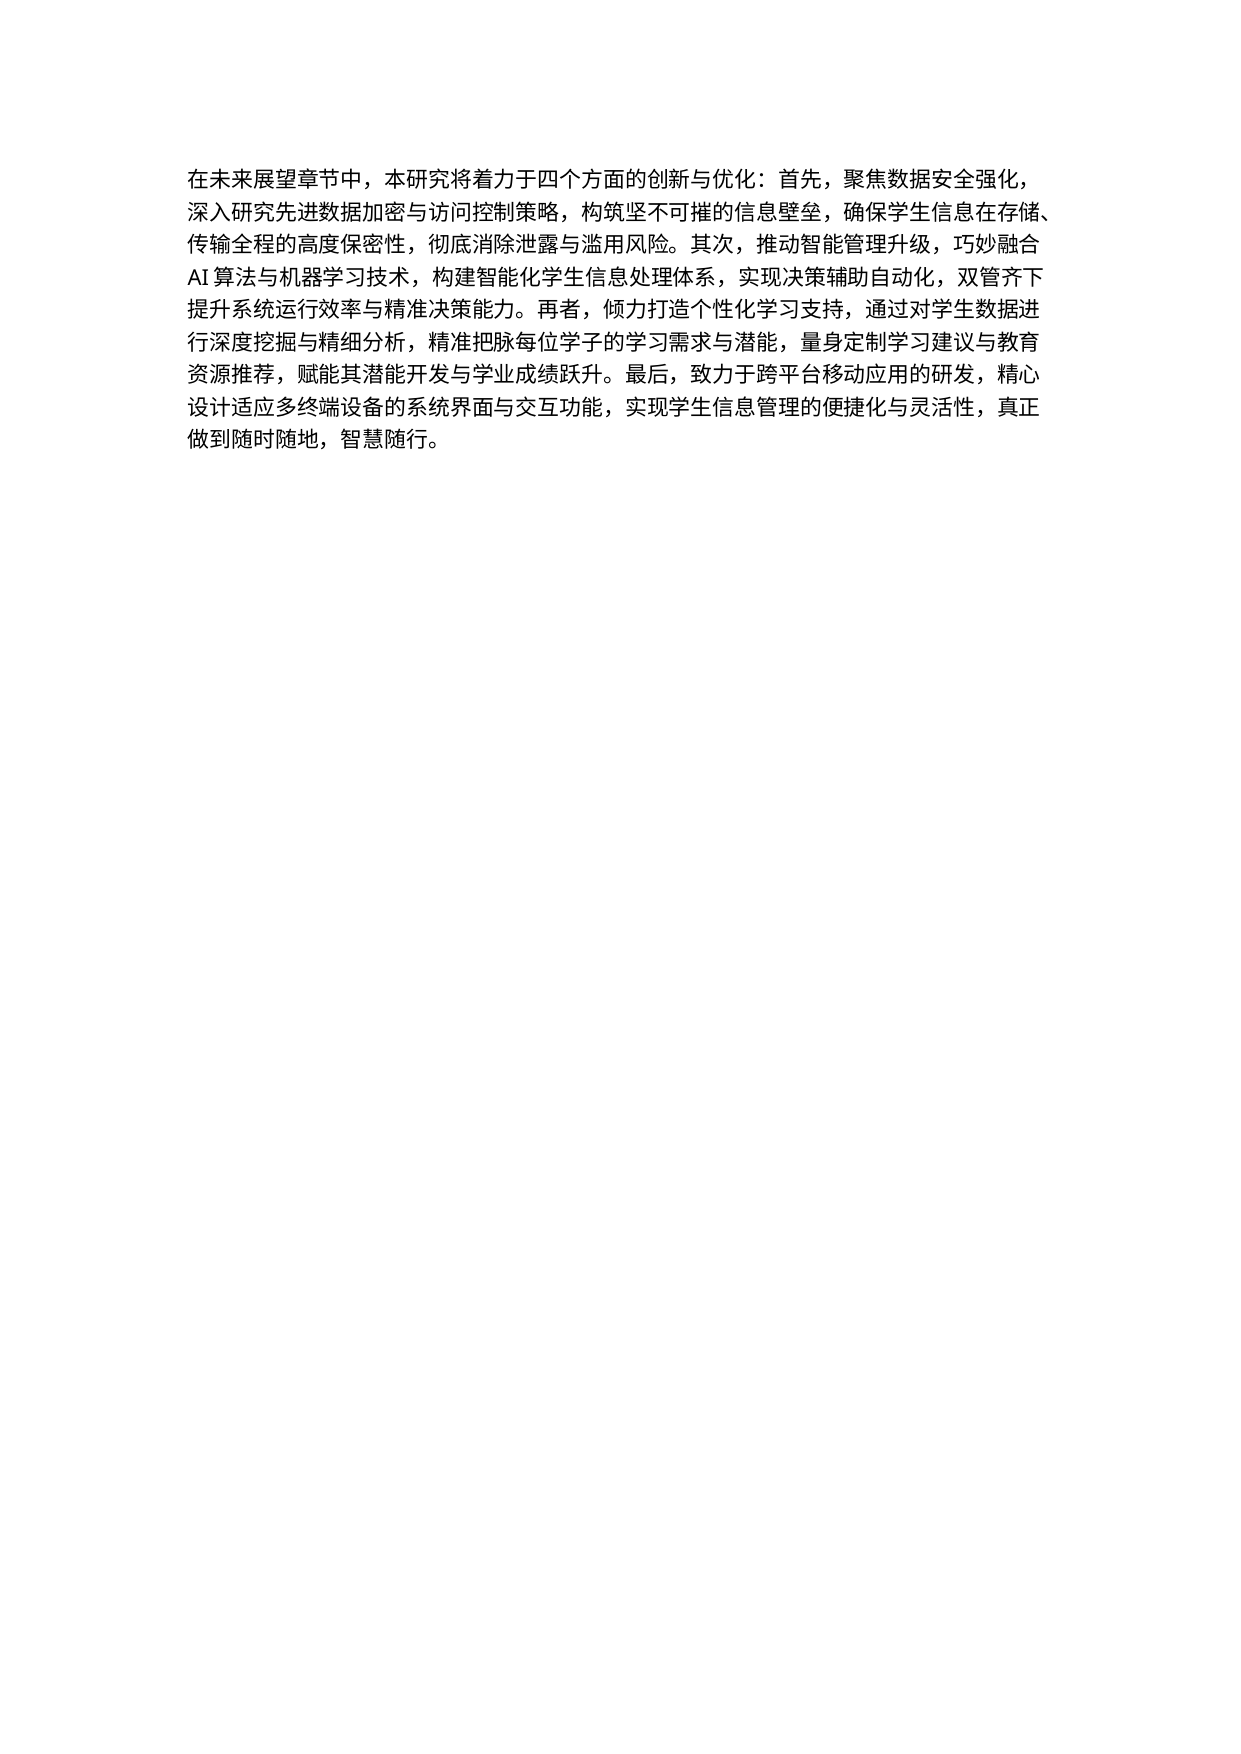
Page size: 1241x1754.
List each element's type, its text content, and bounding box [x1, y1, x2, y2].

text 在未来展望章节中，本研究将着力于四个方面的创新与优化：首先，聚焦数据安全强化，深入研究先进数据加密与访问控制策略，构筑坚不可摧的信息壁垒，确保学生信息在存储、传输全程的高度保密性，彻底消除泄露与滥用风险。其次，推动智能管理升级，巧妙融合AI算法与机器学习技术，构建智能化学生信息处理体系，实现决策辅助自动化，双管齐下提升系统运行效率与精准决策能力。再者，倾力打造个性化学习支持，通过对学生数据进行深度挖掘与精细分析，精准把脉每位学子的学习需求与潜能，量身定制学习建议与教育资源推荐，赋能其潜能开发与学业成绩跃升。最后，致力于跨平台移动应用的研发，精心设计适应多终端设备的系统界面与交互功能，实现学生信息管理的便捷化与灵活性，真正做到随时随地，智慧随行。 [187, 162, 1053, 487]
